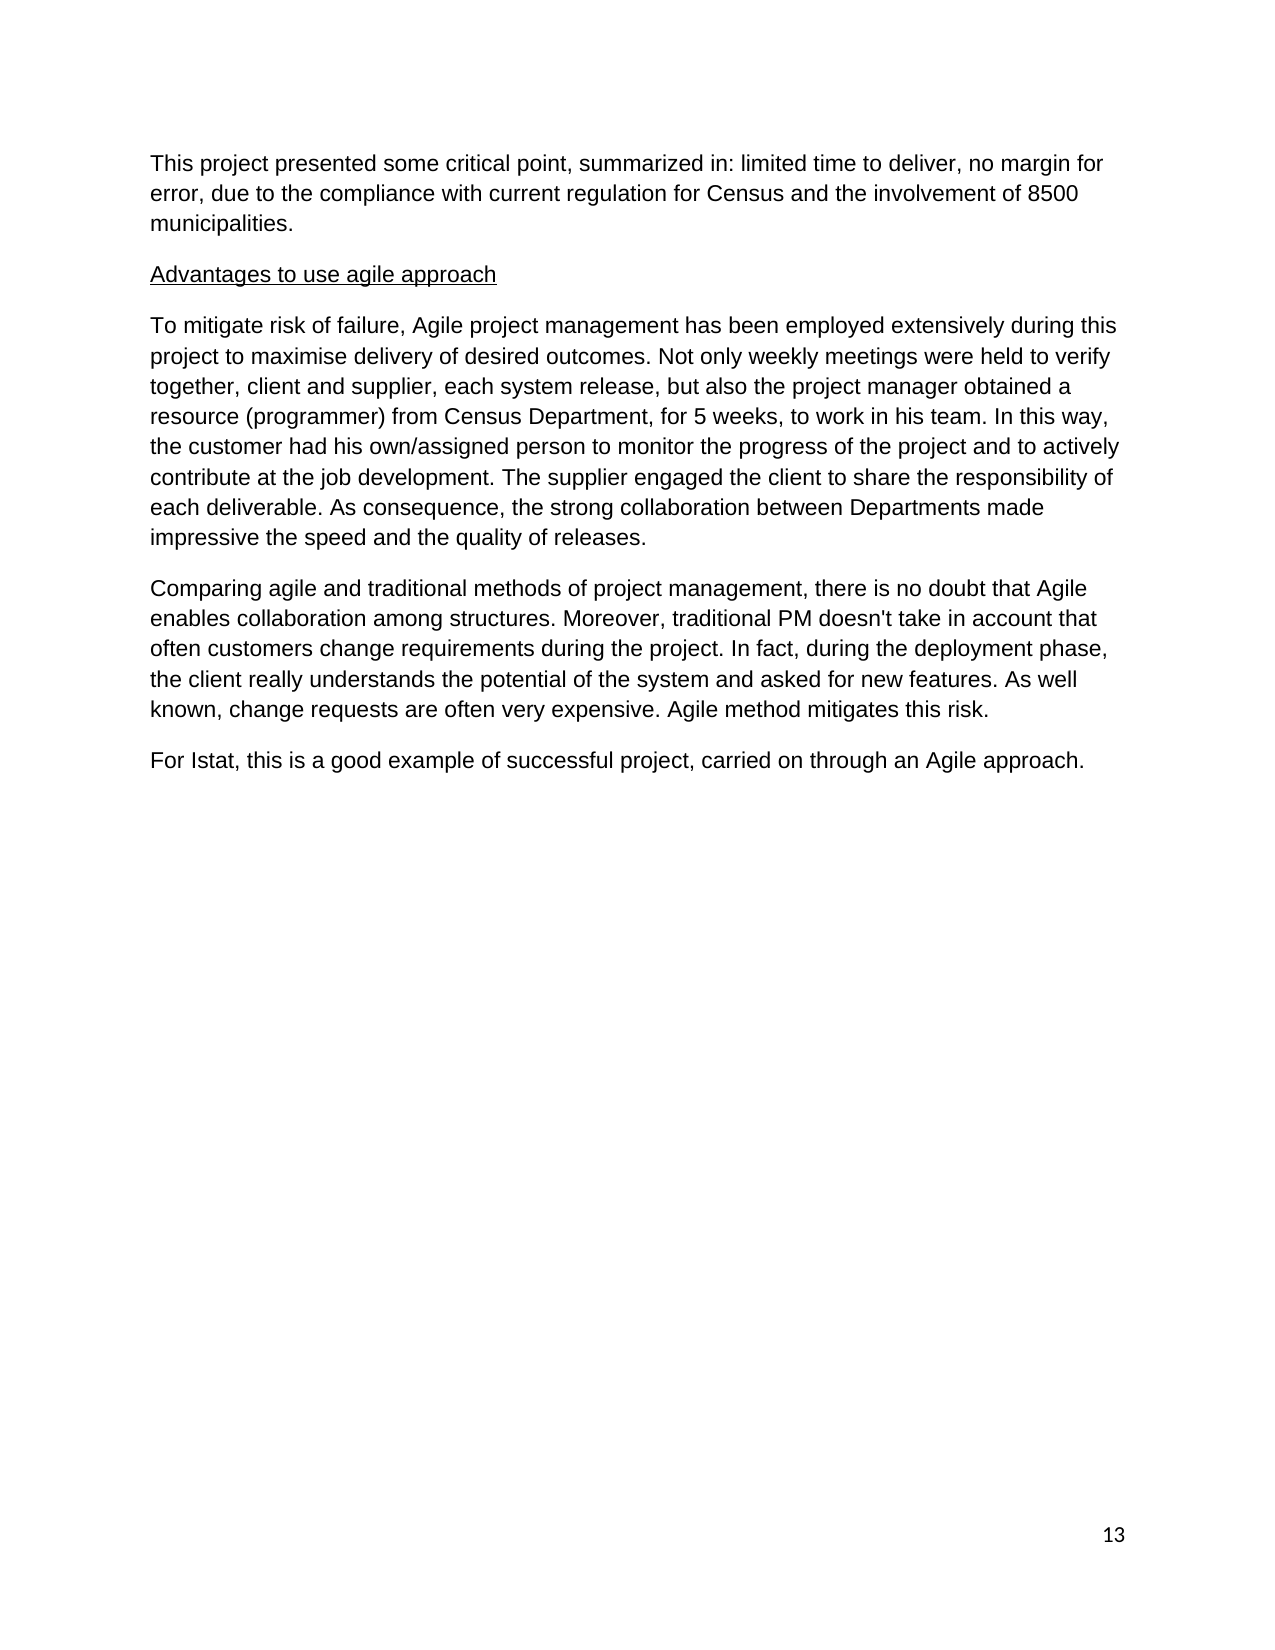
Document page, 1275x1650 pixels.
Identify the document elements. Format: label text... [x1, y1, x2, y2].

text This project presented some critical point, summarized in: limited time to deliver, no margin for error, due to the compliance with current regulation for Census and the involvement of 8500 municipalities. [150, 150, 1125, 237]
text To mitigate risk of failure, Agile project management has been employed extensively during this project to maximise delivery of desired outcomes. Not only weekly meetings were held to verify together, client and supplier, each system release, but also the project manager obtained a resource (programmer) from Census Department, for 5 weeks, to work in his team. In this way, the customer had his own/assigned person to monitor the progress of the project and to actively contribute at the job development. The supplier engaged the client to share the responsibility of each deliverable. As consequence, the strong collaboration between Departments made impressive the speed and the quality of releases. [150, 312, 1125, 550]
text For Istat, this is a good example of successful project, carried on through an Agile approach. [150, 747, 1125, 773]
text Advantages to use agile approach [150, 261, 1125, 288]
text Comparing agile and traditional methods of project management, there is no doubt that Agile enables collaboration among structures. Moreover, traditional PM doesn't take in account that often customers change requirements during the project. In fact, during the deployment phase, the client really understands the potential of the system and asked for new features. As well known, change requests are often very expensive. Agile method mitigates this risk. [150, 575, 1125, 722]
